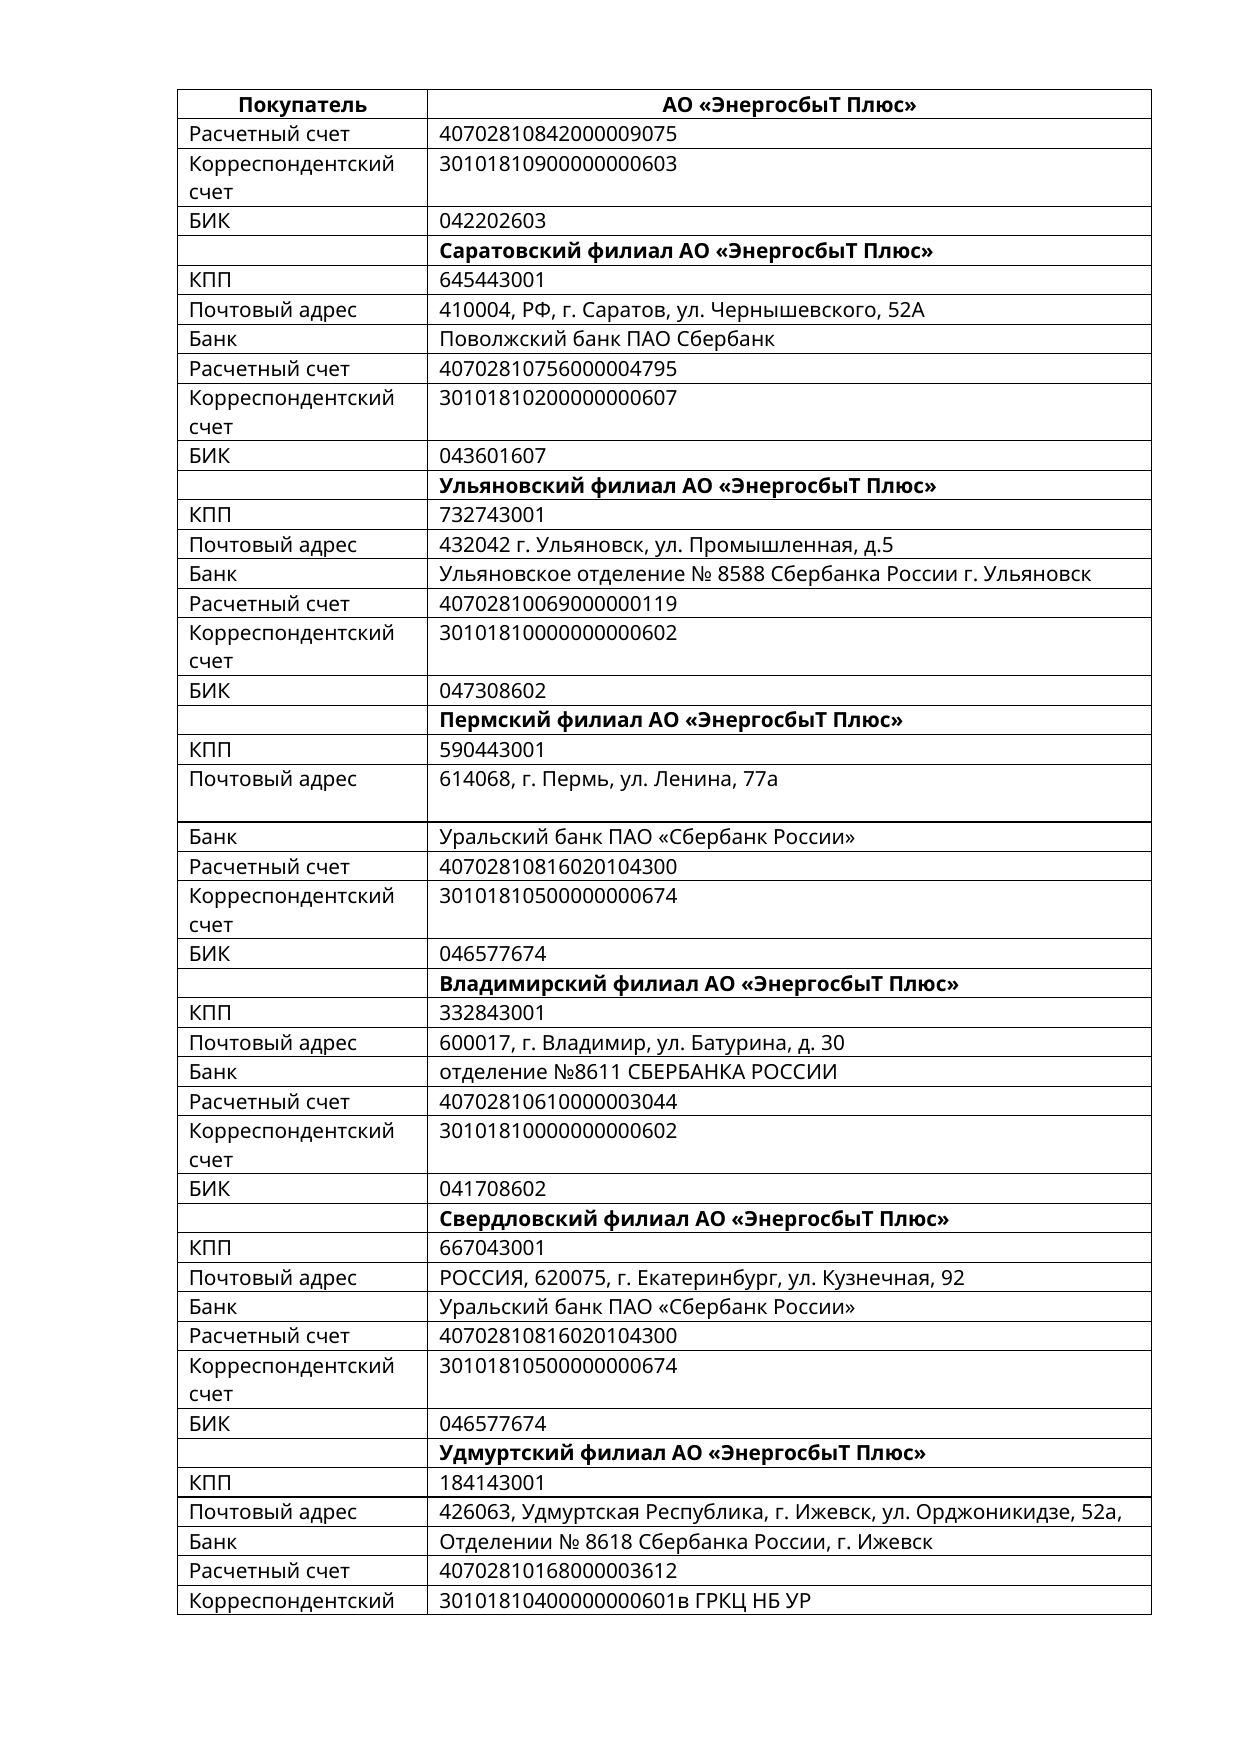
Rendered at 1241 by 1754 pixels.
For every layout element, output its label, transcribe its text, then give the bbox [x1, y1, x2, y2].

table_cell РОССИЯ, 620075, г. Екатеринбург, ул. Кузнечная, 92 [428, 1263, 1151, 1291]
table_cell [178, 1586, 427, 1614]
table_cell 30101810900000000603 [428, 149, 1151, 206]
table_cell Отделении № 8618 Сбербанка России, г. Ижевск [428, 1527, 1151, 1555]
table_cell Почтовый адрес [178, 1263, 427, 1291]
table_cell [178, 969, 427, 997]
table_cell 042202603 [428, 207, 1151, 235]
table_cell [178, 1439, 427, 1467]
table_header АО «ЭнергосбыТ Плюс» [428, 90, 1151, 118]
table_cell 40702810069000000119 [428, 589, 1151, 617]
table_cell 40702810842000009075 [428, 119, 1151, 148]
table_cell 426063, Удмуртская Республика, г. Ижевск, ул. Орджоникидзе, 52а, [428, 1498, 1151, 1526]
table_cell БИК [178, 676, 427, 704]
table_cell БИК [178, 1174, 427, 1203]
table_cell Корреспондентский счет [178, 881, 427, 938]
table_cell Банк [178, 559, 427, 588]
table_cell 40702810816020104300 [428, 852, 1151, 880]
table_cell 332843001 [428, 998, 1151, 1027]
table_cell Корреспондентский счет [178, 1351, 427, 1408]
table_cell 40702810756000004795 [428, 354, 1151, 382]
table_cell Корреспондентский счет [178, 618, 427, 675]
table_cell Почтовый адрес [178, 765, 427, 821]
table_cell КПП [178, 266, 427, 294]
table_cell Почтовый адрес [178, 1498, 427, 1526]
table_cell Поволжский банк ПАО Сбербанк [428, 325, 1151, 353]
table_cell Корреспондентский счет [178, 1116, 427, 1173]
table_cell 732743001 [428, 500, 1151, 529]
table_cell Почтовый адрес [178, 295, 427, 323]
table_cell КПП [178, 735, 427, 763]
table_cell КПП [178, 500, 427, 529]
table_cell Саратовский филиал АО «ЭнергосбыТ Плюс» [428, 236, 1151, 264]
table_cell 043601607 [428, 441, 1151, 470]
table_cell Ульяновский филиал АО «ЭнергосбыТ Плюс» [428, 471, 1151, 499]
table_cell 40702810610000003044 [428, 1087, 1151, 1115]
table_cell Корреспондентский счет [178, 384, 427, 440]
table_cell 046577674 [428, 939, 1151, 968]
table_cell Расчетный счет [178, 852, 427, 880]
table_cell 432042 г. Ульяновск, ул. Промышленная, д.5 [428, 530, 1151, 558]
table_cell Расчетный счет [178, 1322, 427, 1350]
table_cell Банк [178, 1292, 427, 1321]
table_cell БИК [178, 207, 427, 235]
table_cell Расчетный счет [178, 1556, 427, 1585]
table_cell Расчетный счет [178, 1087, 427, 1115]
table_cell [178, 471, 427, 499]
table_cell Банк [178, 1527, 427, 1555]
table_cell Свердловский филиал АО «ЭнергосбыТ Плюс» [428, 1204, 1151, 1232]
table_cell КПП [178, 1468, 427, 1496]
table_cell Банк [178, 325, 427, 353]
table_cell 667043001 [428, 1233, 1151, 1262]
table_cell [178, 236, 427, 264]
table_cell 30101810200000000607 [428, 384, 1151, 440]
table_cell Уральский банк ПАО «Сбербанк России» [428, 823, 1151, 851]
table_cell 184143001 [428, 1468, 1151, 1496]
table_cell [178, 706, 427, 734]
table_cell Банк [178, 1057, 427, 1086]
table_cell КПП [178, 998, 427, 1027]
table_cell 30101810000000000602 [428, 618, 1151, 675]
table_cell 40702810816020104300 [428, 1322, 1151, 1350]
table_cell Удмуртский филиал АО «ЭнергосбыТ Плюс» [428, 1439, 1151, 1467]
table_cell 600017, г. Владимир, ул. Батурина, д. 30 [428, 1028, 1151, 1056]
table_cell Почтовый адрес [178, 530, 427, 558]
table_cell 30101810000000000602 [428, 1116, 1151, 1173]
table_cell 40702810168000003612 [428, 1556, 1151, 1585]
table_cell Владимирский филиал АО «ЭнергосбыТ Плюс» [428, 969, 1151, 997]
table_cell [428, 1586, 1151, 1614]
table_cell Расчетный счет [178, 119, 427, 148]
table_cell 614068, г. Пермь, ул. Ленина, 77а [428, 765, 1151, 821]
table_cell 645443001 [428, 266, 1151, 294]
table_cell Расчетный счет [178, 354, 427, 382]
table_cell БИК [178, 441, 427, 470]
table_cell Уральский банк ПАО «Сбербанк России» [428, 1292, 1151, 1321]
table_cell Пермский филиал АО «ЭнергосбыТ Плюс» [428, 706, 1151, 734]
table_cell 047308602 [428, 676, 1151, 704]
table_cell 30101810500000000674 [428, 1351, 1151, 1408]
table_cell БИК [178, 1409, 427, 1437]
table_cell 410004, РФ, г. Саратов, ул. Чернышевского, 52А [428, 295, 1151, 323]
table_cell 046577674 [428, 1409, 1151, 1437]
table_cell Ульяновское отделение № 8588 Сбербанка России г. Ульяновск [428, 559, 1151, 588]
table_cell БИК [178, 939, 427, 968]
table_cell КПП [178, 1233, 427, 1262]
table_cell 30101810500000000674 [428, 881, 1151, 938]
table_cell Почтовый адрес [178, 1028, 427, 1056]
table_cell Банк [178, 823, 427, 851]
table_cell Корреспондентский счет [178, 149, 427, 206]
table_cell Расчетный счет [178, 589, 427, 617]
table_cell [178, 1204, 427, 1232]
table_cell отделение №8611 СБЕРБАНКА РОССИИ [428, 1057, 1151, 1086]
table_cell 041708602 [428, 1174, 1151, 1203]
table_header Покупатель [178, 90, 427, 118]
table_cell 590443001 [428, 735, 1151, 763]
